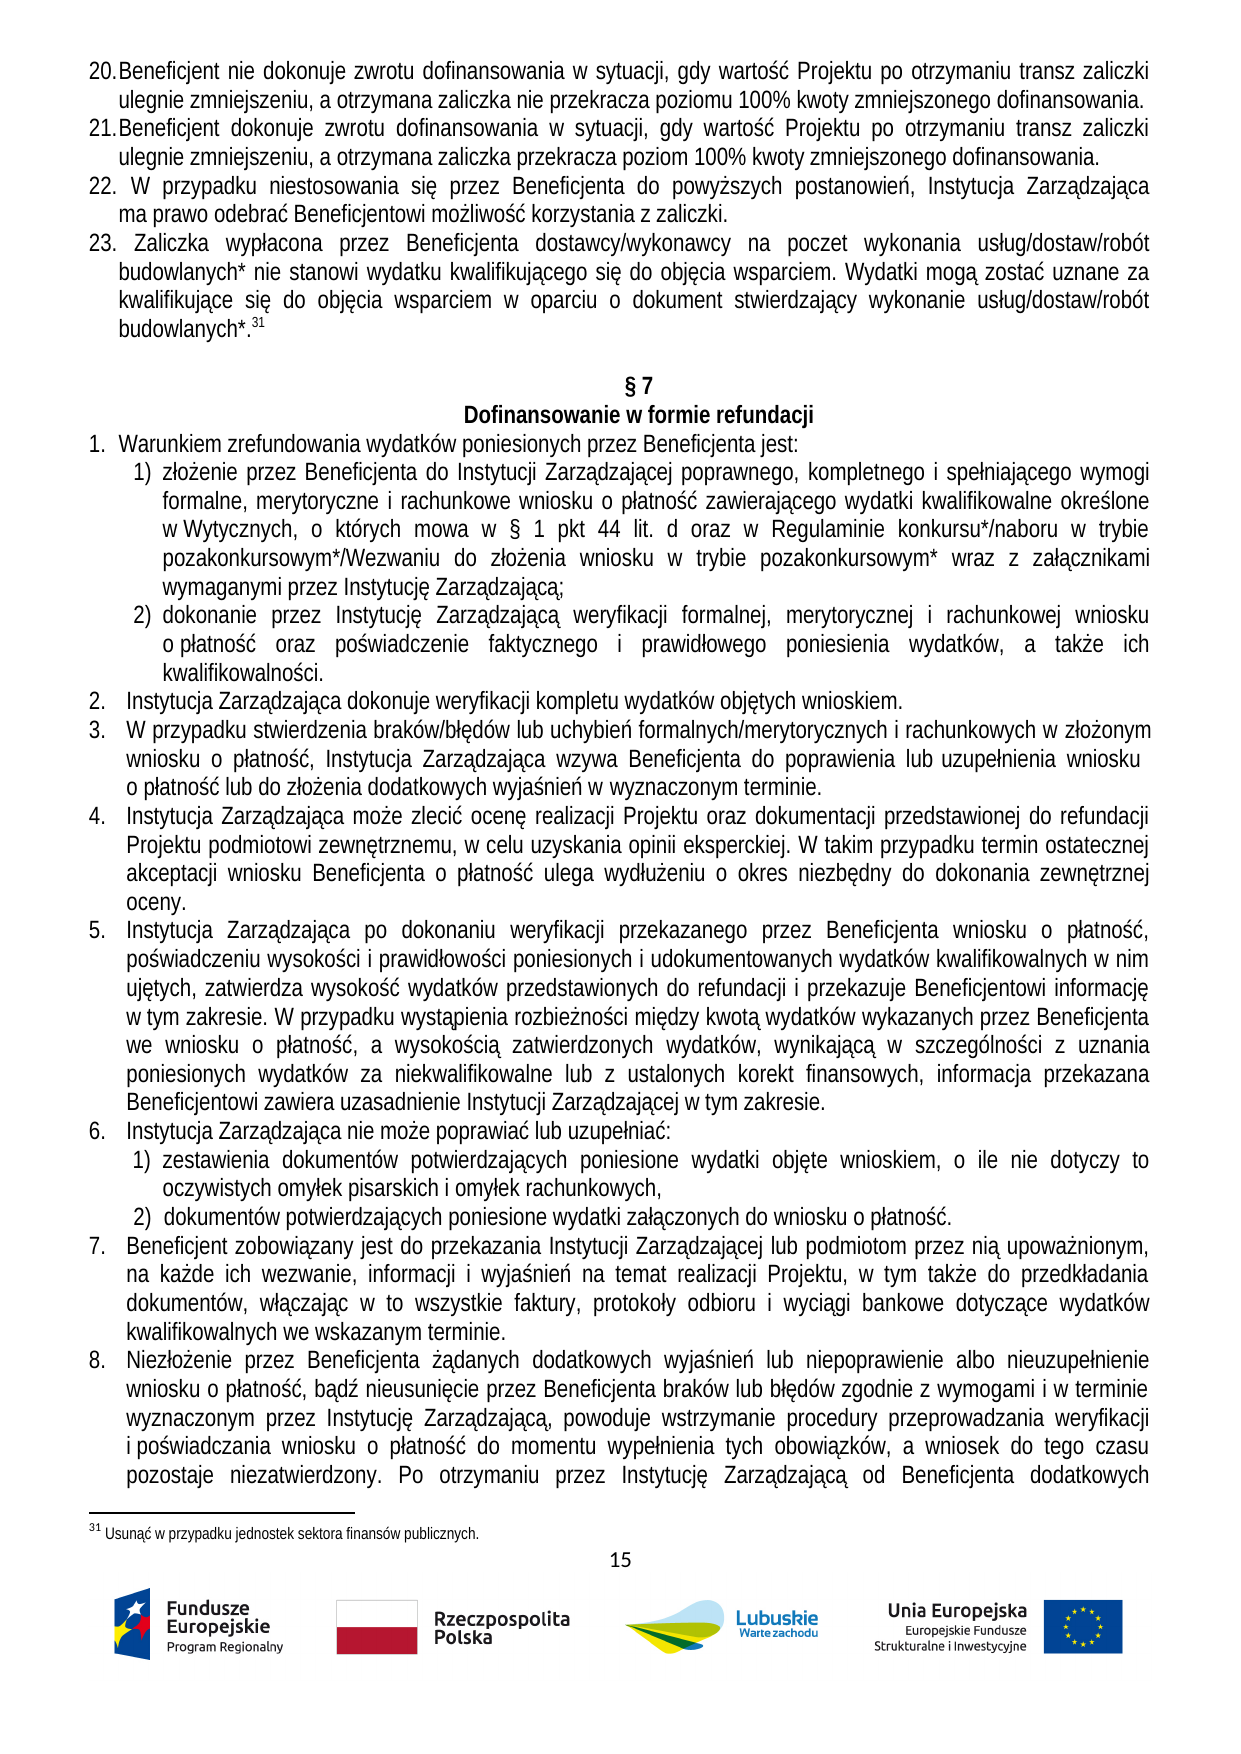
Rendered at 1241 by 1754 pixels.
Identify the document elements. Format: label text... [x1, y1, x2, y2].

list dokumentów potwierdzających poniesione wydatki załączonych do wniosku o płatność. [133, 1202, 1152, 1231]
list Instytucja Zarządzająca dokonuje weryfikacji kompletu wydatków objętych wnioskiem. [89, 686, 1152, 715]
list Instytucja Zarządzająca może zlecić ocenę realizacji Projektu oraz dokumentacji przedstawionej do refundacji Projektu podmiotowi zewnętrznemu, w celu uzyskania opinii eksperckiej. W takim przypadku termin ostatecznej akceptacji wniosku Beneficjenta o płatność ulega wydłużeniu o okres niezbędny do dokonania zewnętrznej oceny. [89, 801, 1152, 916]
list Beneficjent dokonuje zwrotu dofinansowania w sytuacji, gdy wartość Projektu po otrzymaniu transz zaliczki ulegnie zmniejszeniu, a otrzymana zaliczka przekracza poziom 100% kwoty zmniejszonego dofinansowania. [89, 113, 1152, 171]
list W przypadku niestosowania się przez Beneficjenta do powyższych postanowień, Instytucja Zarządzająca ma prawo odebrać Beneficjentowi możliwość korzystania z zaliczki. [89, 171, 1152, 228]
list Warunkiem zrefundowania wydatków poniesionych przez Beneficjenta jest: [89, 428, 1152, 457]
list dokonanie przez Instytucję Zarządzającą weryfikacji formalnej, merytorycznej i rachunkowej wniosku o płatność oraz poświadczenie faktycznego i prawidłowego poniesienia wydatków, a także ich kwalifikowalności. [133, 600, 1152, 686]
text Dofinansowanie w formie refundacji [126, 400, 1152, 428]
list złożenie przez Beneficjenta do Instytucji Zarządzającej poprawnego, kompletnego i spełniającego wymogi formalne, merytoryczne i rachunkowe wniosku o płatność zawierającego wydatki kwalifikowalne określone w Wytycznych, o których mowa w § 1 pkt 44 lit. d oraz w Regulaminie konkursu*/naboru w trybie pozakonkursowym*/Wezwaniu do złożenia wniosku w trybie pozakonkursowym* wraz z załącznikami wymaganymi przez Instytucję Zarządzającą; [133, 457, 1152, 600]
list Instytucja Zarządzająca po dokonaniu weryfikacji przekazanego przez Beneficjenta wniosku o płatność, poświadczeniu wysokości i prawidłowości poniesionych i udokumentowanych wydatków kwalifikowalnych w nim ujętych, zatwierdza wysokość wydatków przedstawionych do refundacji i przekazuje Beneficjentowi informację w tym zakresie. W przypadku wystąpienia rozbieżności między kwotą wydatków wykazanych przez Beneficjenta we wniosku o płatność, a wysokością zatwierdzonych wydatków, wynikającą w szczególności z uznania poniesionych wydatków za niekwalifikowalne lub z ustalonych korekt finansowych, informacja przekazana Beneficjentowi zawiera uzasadnienie Instytucji Zarządzającej w tym zakresie. [89, 916, 1152, 1116]
picture [88, 1572, 1152, 1681]
list W przypadku stwierdzenia braków/błędów lub uchybień formalnych/merytorycznych i rachunkowych w złożonym wniosku o płatność, Instytucja Zarządzająca wzywa Beneficjenta do poprawienia lub uzupełnienia wniosku o płatność lub do złożenia dodatkowych wyjaśnień w wyznaczonym terminie. [89, 715, 1152, 801]
list Beneficjent nie dokonuje zwrotu dofinansowania w sytuacji, gdy wartość Projektu po otrzymaniu transz zaliczki ulegnie zmniejszeniu, a otrzymana zaliczka nie przekracza poziomu 100% kwoty zmniejszonego dofinansowania. [89, 56, 1152, 113]
list zestawienia dokumentów potwierdzających poniesione wydatki objęte wnioskiem, o ile nie dotyczy to oczywistych omyłek pisarskich i omyłek rachunkowych, [132, 1145, 1152, 1202]
list Beneficjent zobowiązany jest do przekazania Instytucji Zarządzającej lub podmiotom przez nią upoważnionym, na każde ich wezwanie, informacji i wyjaśnień na temat realizacji Projektu, w tym także do przedkładania dokumentów, włączając w to wszystkie faktury, protokoły odbioru i wyciągi bankowe dotyczące wydatków kwalifikowalnych we wskazanym terminie. [89, 1231, 1152, 1345]
text § 7 [126, 371, 1152, 400]
list Instytucja Zarządzająca nie może poprawiać lub uzupełniać: [89, 1116, 1152, 1145]
text 23. Zaliczka wypłacona przez Beneficjenta dostawcy/wykonawcy na poczet wykonania usług/dostaw/robót budowlanych* nie stanowi wydatku kwalifikującego się do objęcia wsparciem. Wydatki mogą zostać uznane za kwalifikujące się do objęcia wsparciem w oparciu o dokument stwierdzający wykonanie usług/dostaw/robót budowlanych*. [89, 228, 1152, 343]
